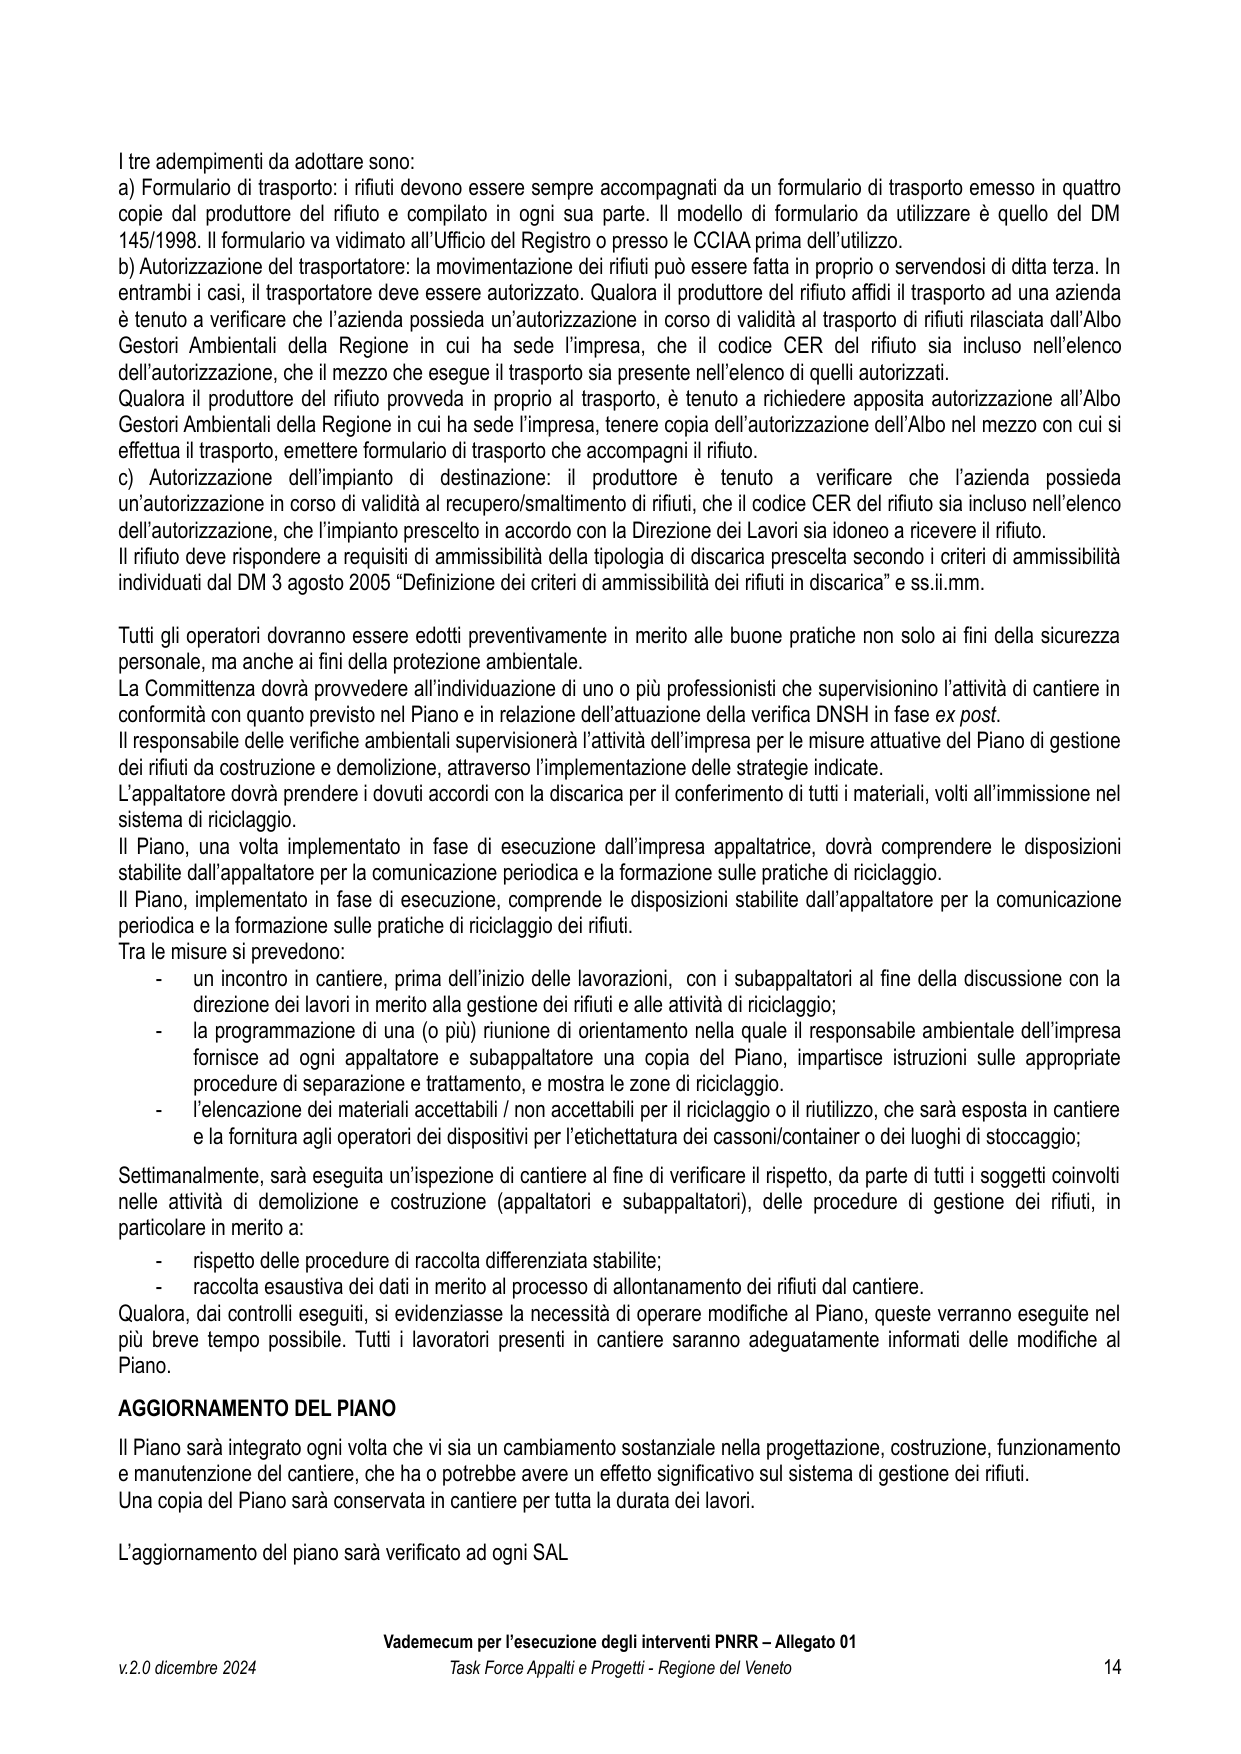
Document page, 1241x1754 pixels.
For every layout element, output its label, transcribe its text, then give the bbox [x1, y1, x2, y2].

text b) Autorizzazione del trasportatore: la movimentazione dei rifiuti può essere fatta in proprio o servendosi di ditta terza. In entrambi i casi, il trasportatore deve essere autorizzato. Qualora il produttore del rifiuto affidi il trasporto ad una azienda è tenuto a verificare che l’azienda possieda un’autorizzazione in corso di validità al trasporto di rifiuti rilasciata dall’Albo Gestori Ambientali della Regione in cui ha sede l’impresa, che il codice CER del rifiuto sia incluso nell’elenco dell’autorizzazione, che il mezzo che esegue il trasporto sia presente nell’elenco di quelli autorizzati. [118, 253, 1122, 385]
list rispetto delle procedure di raccolta differenziata stabilite; [156, 1247, 1122, 1273]
text Tra le misure si prevedono: [118, 938, 1122, 964]
text Il Piano, implementato in fase di esecuzione, comprende le disposizioni stabilite dall’appaltatore per la comunicazione periodica e la formazione sulle pratiche di riciclaggio dei rifiuti. [118, 886, 1122, 938]
text Il Piano sarà integrato ogni volta che vi sia un cambiamento sostanziale nella progettazione, costruzione, funzionamento e manutenzione del cantiere, che ha o potrebbe avere un effetto significativo sul sistema di gestione dei rifiuti. [118, 1434, 1122, 1487]
text Il rifiuto deve rispondere a requisiti di ammissibilità della tipologia di discarica prescelta secondo i criteri di ammissibilità individuati dal DM 3 agosto 2005 “Definizione dei criteri di ammissibilità dei rifiuti in discarica” e ss.ii.mm. [118, 543, 1122, 596]
text Tutti gli operatori dovranno essere edotti preventivamente in merito alle buone pratiche non solo ai fini della sicurezza personale, ma anche ai fini della protezione ambientale. [118, 622, 1122, 675]
list raccolta esaustiva dei dati in merito al processo di allontanamento dei rifiuti dal cantiere. [156, 1273, 1122, 1299]
text a) Formulario di trasporto: i rifiuti devono essere sempre accompagnati da un formulario di trasporto emesso in quattro copie dal produttore del rifiuto e compilato in ogni sua parte. Il modello di formulario da utilizzare è quello del DM 145/1998. Il formulario va vidimato all’Ufficio del Registro o presso le CCIAA prima dell’utilizzo. [118, 174, 1122, 253]
text c) Autorizzazione dell’impianto di destinazione: il produttore è tenuto a verificare che l’azienda possieda un’autorizzazione in corso di validità al recupero/smaltimento di rifiuti, che il codice CER del rifiuto sia incluso nell’elenco dell’autorizzazione, che l’impianto prescelto in accordo con la Direzione dei Lavori sia idoneo a ricevere il rifiuto. [118, 464, 1122, 543]
text Il responsabile delle verifiche ambientali supervisionerà l’attività dell’impresa per le misure attuative del Piano di gestione dei rifiuti da costruzione e demolizione, attraverso l’implementazione delle strategie indicate. [118, 727, 1122, 780]
text Qualora, dai controlli eseguiti, si evidenziasse la necessità di operare modifiche al Piano, queste verranno eseguite nel più breve tempo possibile. Tutti i lavoratori presenti in cantiere saranno adeguatamente informati delle modifiche al Piano. [118, 1299, 1122, 1379]
text Il Piano, una volta implementato in fase di esecuzione dall’impresa appaltatrice, dovrà comprendere le disposizioni stabilite dall’appaltatore per la comunicazione periodica e la formazione sulle pratiche di riciclaggio. [118, 833, 1122, 886]
text La Committenza dovrà provvedere all’individuazione di uno o più professionisti che supervisionino l’attività di cantiere in conformità con quanto previsto nel Piano e in relazione dell’attuazione della verifica DNSH in fase ex post. [118, 675, 1122, 727]
text L’aggiornamento del piano sarà verificato ad ogni SAL [118, 1539, 1122, 1566]
subtitle AGGIORNAMENTO DEL PIANO [118, 1395, 1122, 1422]
list la programmazione di una (o più) riunione di orientamento nella quale il responsabile ambientale dell’impresa fornisce ad ogni appaltatore e subappaltatore una copia del Piano, impartisce istruzioni sulle appropriate procedure di separazione e trattamento, e mostra le zone di riciclaggio. [156, 1017, 1122, 1096]
text Qualora il produttore del rifiuto provveda in proprio al trasporto, è tenuto a richiedere apposita autorizzazione all’Albo Gestori Ambientali della Regione in cui ha sede l’impresa, tenere copia dell’autorizzazione dell’Albo nel mezzo con cui si effettua il trasporto, emettere formulario di trasporto che accompagni il rifiuto. [118, 385, 1122, 464]
list un incontro in cantiere, prima dell’inizio delle lavorazioni, con i subappaltatori al fine della discussione con la direzione dei lavori in merito alla gestione dei rifiuti e alle attività di riciclaggio; [156, 964, 1122, 1017]
text Una copia del Piano sarà conservata in cantiere per tutta la durata dei lavori. [118, 1487, 1122, 1513]
text L’appaltatore dovrà prendere i dovuti accordi con la discarica per il conferimento di tutti i materiali, volti all’immissione nel sistema di riciclaggio. [118, 780, 1122, 833]
text I tre adempimenti da adottare sono: [118, 148, 1122, 174]
list l’elencazione dei materiali accettabili / non accettabili per il riciclaggio o il riutilizzo, che sarà esposta in cantiere e la fornitura agli operatori dei dispositivi per l’etichettatura dei cassoni/container o dei luoghi di stoccaggio; [156, 1096, 1122, 1149]
text Settimanalmente, sarà eseguita un’ispezione di cantiere al fine di verificare il rispetto, da parte di tutti i soggetti coinvolti nelle attività di demolizione e costruzione (appaltatori e subappaltatori), delle procedure di gestione dei rifiuti, in particolare in merito a: [118, 1162, 1122, 1241]
